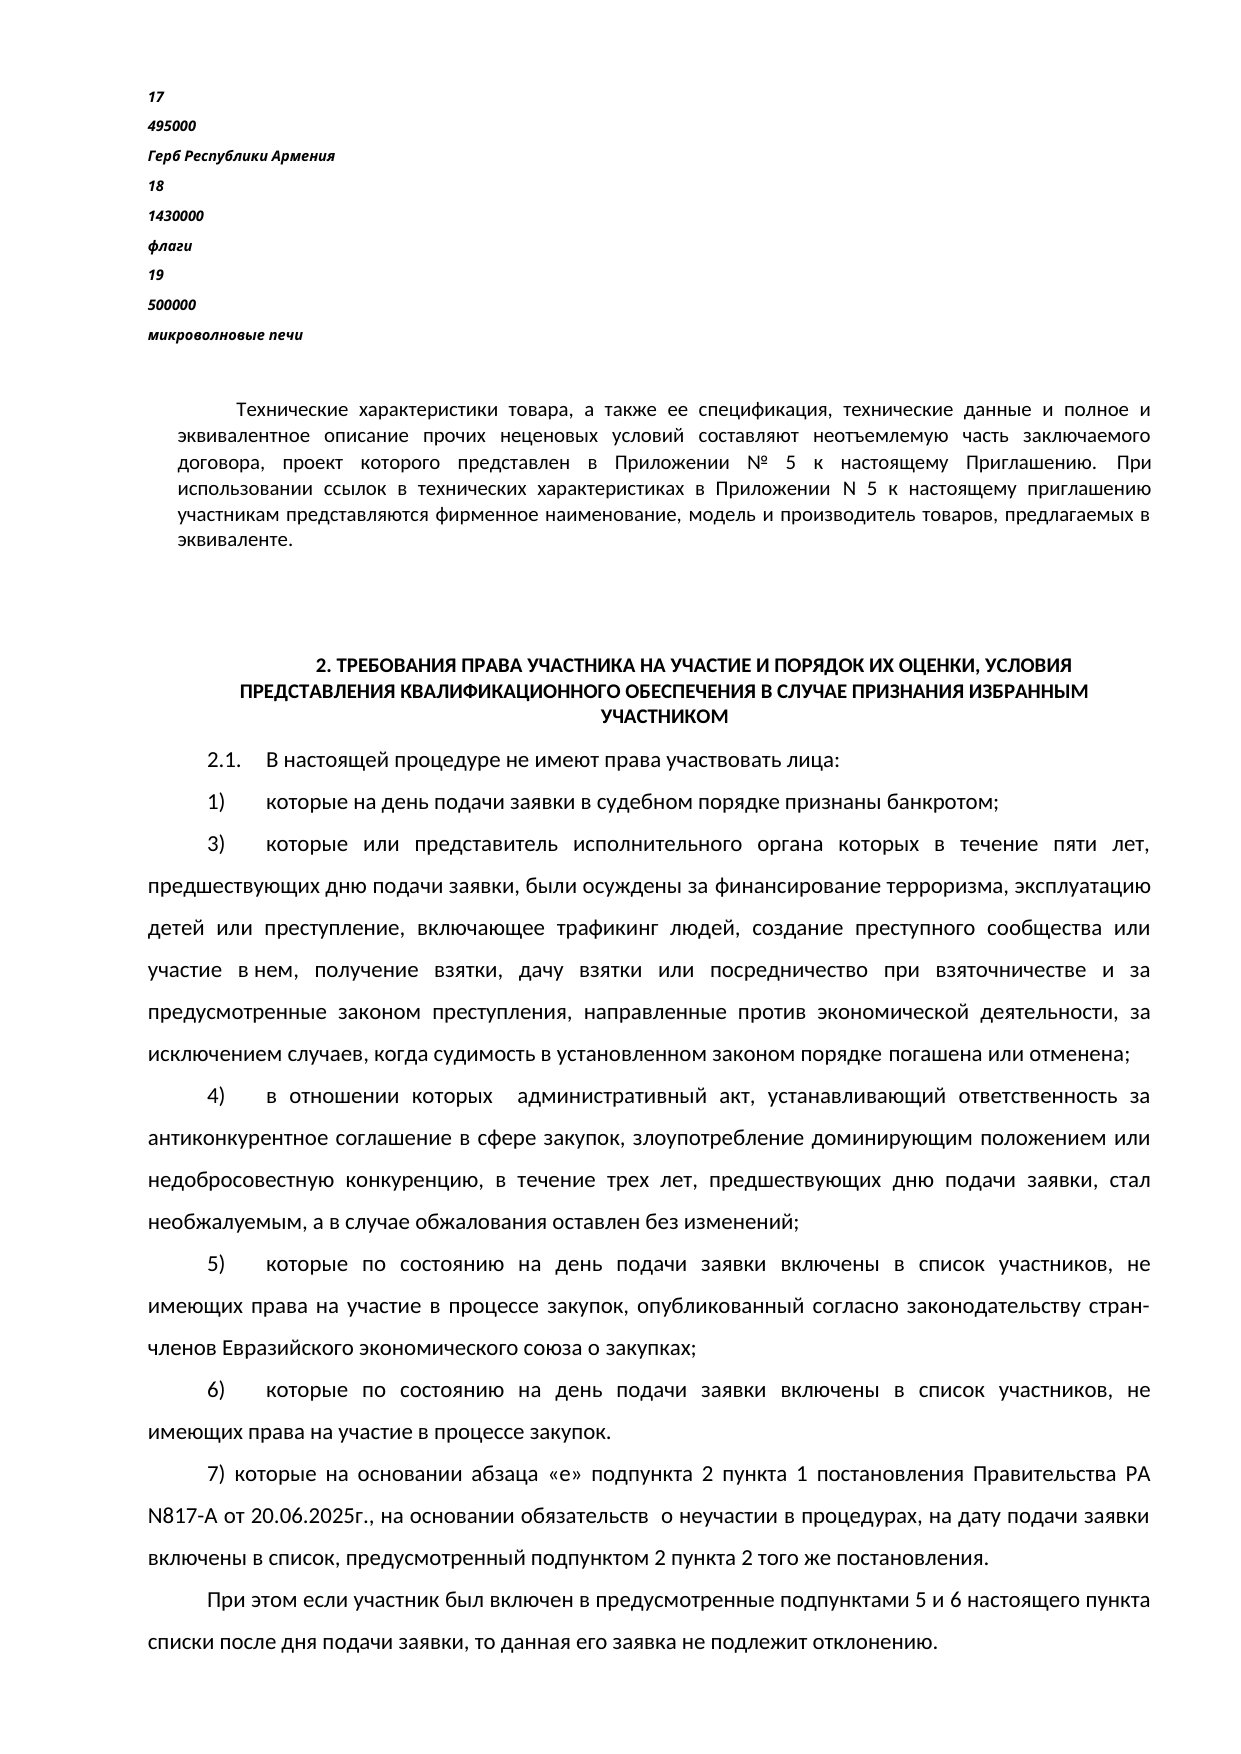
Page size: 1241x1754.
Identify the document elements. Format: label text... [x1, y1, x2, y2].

text 4) в отношении которых административный акт, устанавливающий ответственность за антиконкурентное соглашение в сфере закупок, злоупотребление доминирующим положением или недобросовестную конкуренцию, в течение трех лет, предшествующих дню подачи заявки, стал необжалуемым, а в случае обжалования оставлен без изменений; [148, 1081, 1152, 1235]
text 3) которые или представитель исполнительного органа которых в течение пяти лет, предшествующих дню подачи заявки, были осуждены за финансирование терроризма, эксплуатацию детей или преступление, включающее трафикинг людей, создание преступного сообщества или участие в нем, получение взятки, дачу взятки или посредничество при взяточничестве и за предусмотренные законом преступления, направленные против экономической деятельности, за исключением случаев, когда судимость в установленном законом порядке погашена или отменена; [148, 829, 1152, 1067]
text При этом если участник был включен в предусмотренные подпунктами 5 и 6 настоящего пункта списки после дня подачи заявки, то данная его заявка не подлежит отклонению. [148, 1585, 1152, 1655]
text 5) которые по состоянию на день подачи заявки включены в список участников, не имеющих права на участие в процессе закупок, опубликованный согласно законодательству стран-членов Евразийского экономического союза о закупках; [148, 1249, 1152, 1361]
text 2. ТРЕБОВАНИЯ ПРАВА УЧАСТНИКА НА УЧАСТИЕ И ПОРЯДОК ИХ ОЦЕНКИ, УСЛОВИЯ ПРЕДСТАВЛЕНИЯ КВАЛИФИКАЦИОННОГО ОБЕСПЕЧЕНИЯ В СЛУЧАЕ ПРИЗНАНИЯ ИЗБРАННЫМ УЧАСТНИКОМ [177, 652, 1152, 729]
text 6) которые по состоянию на день подачи заявки включены в список участников, не имеющих права на участие в процессе закупок. [148, 1375, 1152, 1445]
text 1) которые на день подачи заявки в судебном порядке признаны банкротом; [148, 787, 1152, 815]
text 2.1. В настоящей процедуре не имеют права участвовать лица: [148, 745, 1152, 773]
text 7) которые на основании абзаца «е» подпункта 2 пункта 1 постановления Правительства РА N817-А от 20.06.2025г., на основании обязательств o неучастии в процедурах, на дату подачи заявки включены в список, предусмотренный подпунктом 2 пункта 2 того же постановления. [148, 1459, 1152, 1571]
text Технические характеристики товара, а также ее спецификация, технические данные и полное и эквивалентное описание прочих неценовых условий составляют неотъемлемую часть заключаемого договора, проект которого представлен в Приложении № 5 к настоящему Приглашению. При использовании ссылок в технических характеристиках в Приложении N 5 к настоящему приглашению участникам представляются фирменное наименование, модель и производитель товаров, предлагаемых в эквиваленте. [177, 397, 1152, 552]
